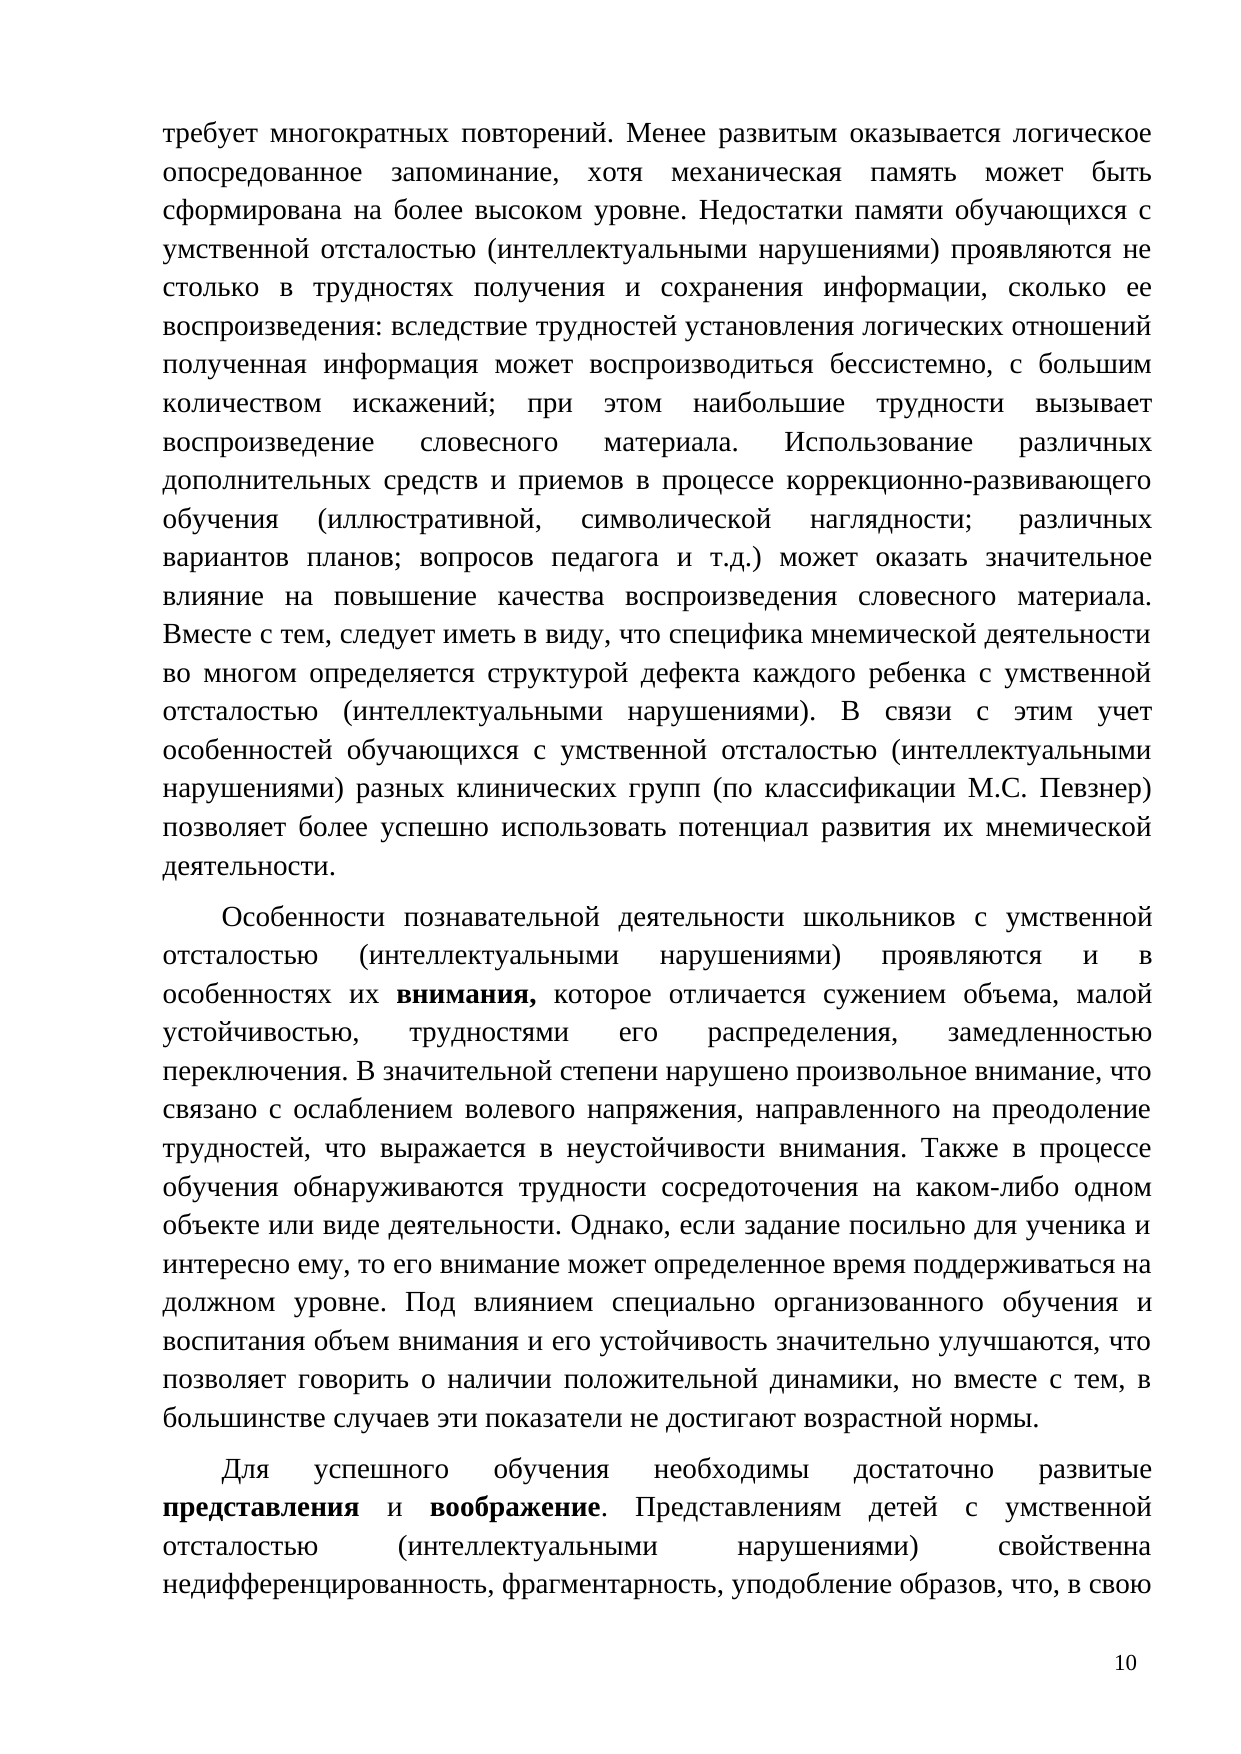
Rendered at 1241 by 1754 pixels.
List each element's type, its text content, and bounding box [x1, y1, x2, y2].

text Особенности познавательной деятельности школьников с умственной отсталостью (интеллектуальными нарушениями) проявляются и в особенностях их внимания, которое отличается сужением объема, малой устойчивостью, трудностями его распределения, замедленностью переключения. В значительной степени нарушено произвольное внимание, что связано с ослаблением волевого напряжения, направленного на преодоление трудностей, что выражается в неустойчивости внимания. Также в процессе обучения обнаруживаются трудности сосредоточения на каком-либо одном объекте или виде деятельности. Однако, если задание посильно для ученика и интересно ему, то его внимание может определенное время поддерживаться на должном уровне. Под влиянием специально организованного обучения и воспитания объем внимания и его устойчивость значительно улучшаются, что позволяет говорить о наличии положительной динамики, но вместе с тем, в большинстве случаев эти показатели не достигают возрастной нормы. [162, 899, 1152, 1433]
text Для успешного обучения необходимы достаточно развитые представления и воображение. Представлениям детей с умственной отсталостью (интеллектуальными нарушениями) свойственна недифференцированность, фрагментарность, уподобление образов, что, в свою [162, 1451, 1152, 1600]
text требует многократных повторений. Менее развитым оказывается логическое опосредованное запоминание, хотя механическая память может быть сформирована на более высоком уровне. Недостатки памяти обучающихся с умственной отсталостью (интеллектуальными нарушениями) проявляются не столько в трудностях получения и сохранения информации, сколько ее воспроизведения: вследствие трудностей установления логических отношений полученная информация может воспроизводиться бессистемно, с большим количеством искажений; при этом наибольшие трудности вызывает воспроизведение словесного материала. Использование различных дополнительных средств и приемов в процессе коррекционно-развивающего обучения (иллюстративной, символической наглядности; различных вариантов планов; вопросов педагога и т.д.) может оказать значительное влияние на повышение качества воспроизведения словесного материала. Вместе с тем, следует иметь в виду, что специфика мнемической деятельности во многом определяется структурой дефекта каждого ребенка с умственной отсталостью (интеллектуальными нарушениями). В связи с этим учет особенностей обучающихся с умственной отсталостью (интеллектуальными нарушениями) разных клинических групп (по классификации М.С. Певзнер) позволяет более успешно использовать потенциал развития их мнемической деятельности. [162, 115, 1152, 881]
